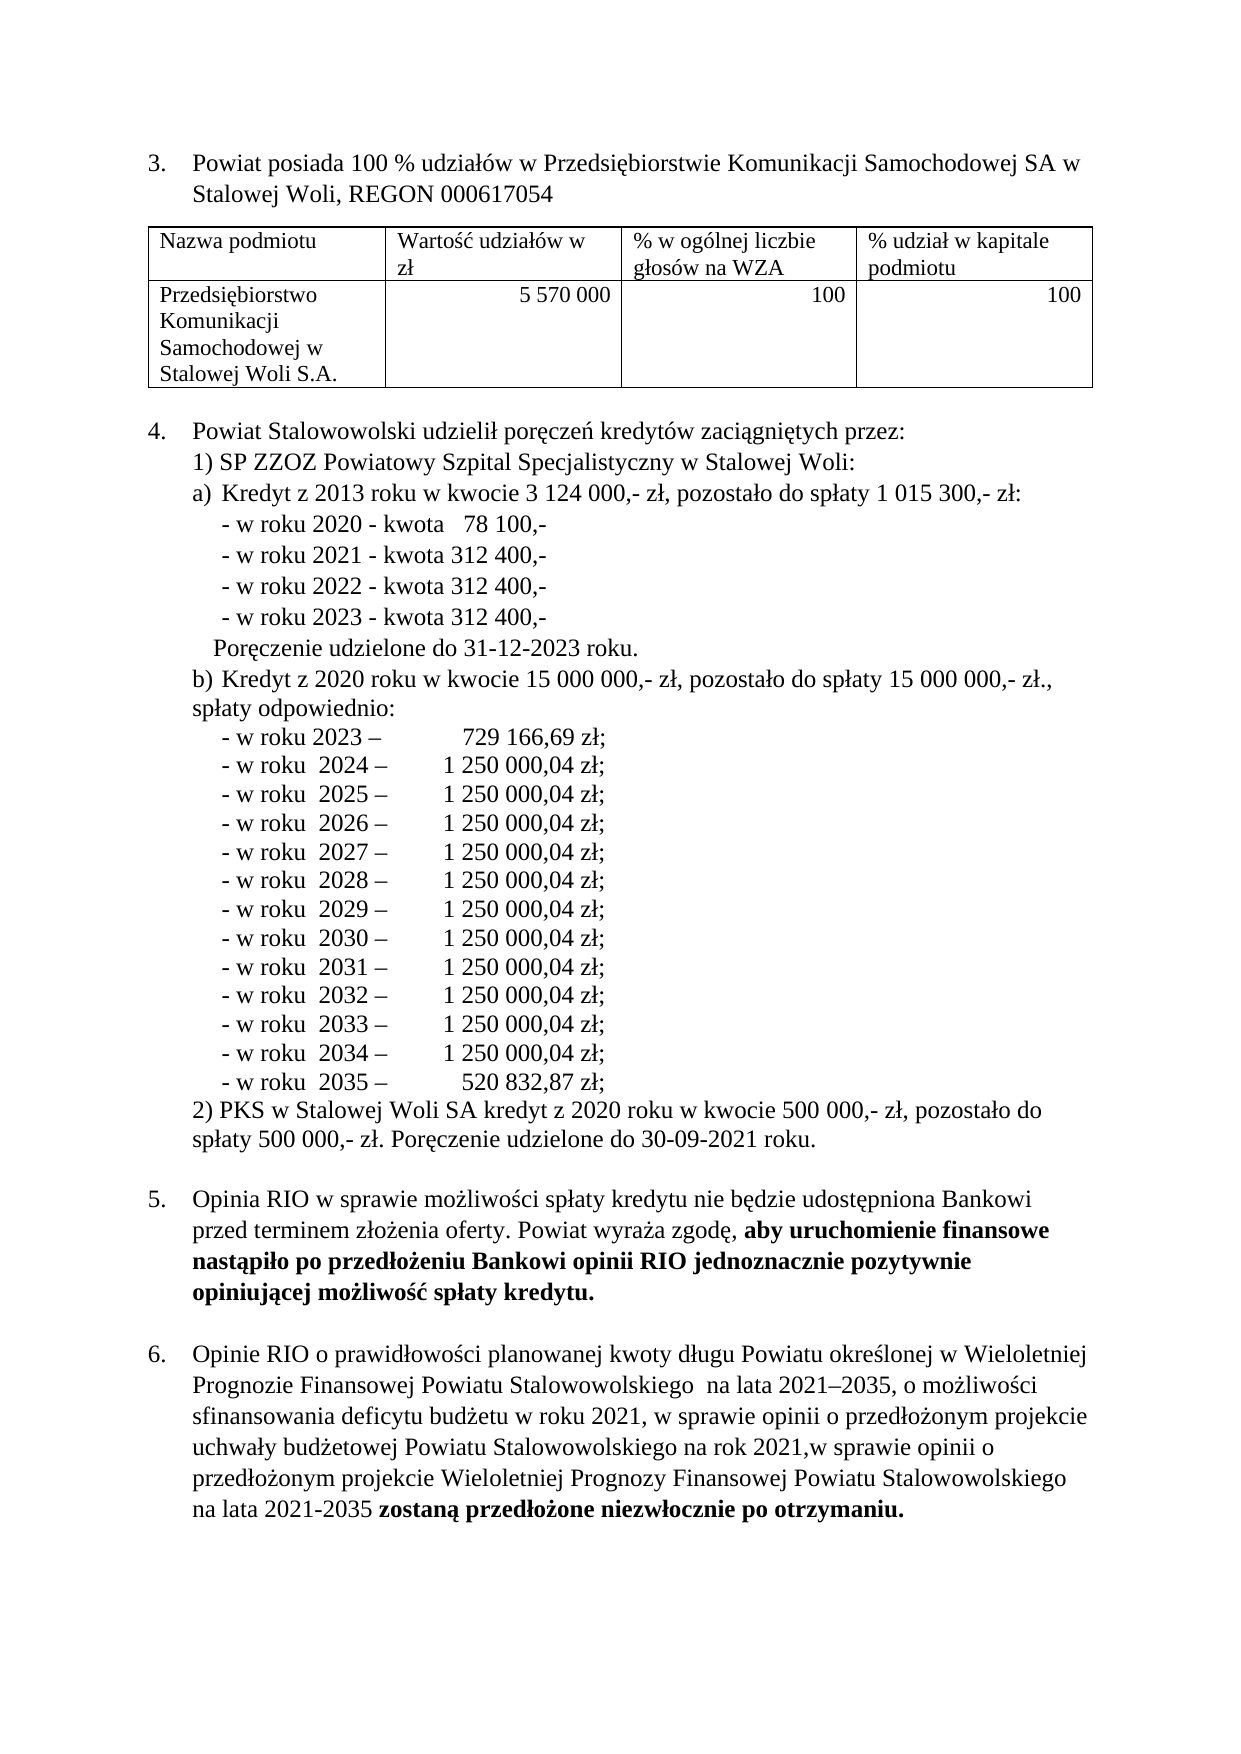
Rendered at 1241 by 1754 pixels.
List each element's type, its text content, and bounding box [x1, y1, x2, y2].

table_header Wartość udziałów w zł [386, 228, 621, 280]
text - w roku 2035 – 520 832,87 zł; [192, 1067, 1093, 1096]
list Kredyt z 2020 roku w kwocie 15 000 000,- zł, pozostało do spłaty 15 000 000,- zł., spłaty odpowiednio: [192, 664, 1093, 722]
text - w roku 2033 – 1 250 000,04 zł; [192, 1009, 1093, 1038]
text - w roku 2032 – 1 250 000,04 zł; [192, 981, 1093, 1009]
list Powiat posiada 100 % udziałów w Przedsiębiorstwie Komunikacji Samochodowej SA w Stalowej Woli, REGON 000617054 [148, 148, 1093, 207]
text - w roku 2027 – 1 250 000,04 zł; [192, 837, 1093, 866]
text - w roku 2025 – 1 250 000,04 zł; [192, 779, 1093, 808]
text - w roku 2031 – 1 250 000,04 zł; [192, 952, 1093, 981]
table_header % udział w kapitale podmiotu [857, 228, 1092, 280]
list Opinia RIO w sprawie możliwości spłaty kredytu nie będzie udostępniona Bankowi przed terminem złożenia oferty. Powiat wyraża zgodę, aby uruchomienie finansowe nastąpiło po przedłożeniu Bankowi opinii RIO jednoznacznie pozytywnie opiniującej możliwość spłaty kredytu. [148, 1184, 1093, 1306]
text - w roku 2026 – 1 250 000,04 zł; [192, 808, 1093, 837]
table_cell Przedsiębiorstwo Komunikacji Samochodowej w Stalowej Woli S.A. [149, 281, 385, 387]
list Kredyt z 2013 roku w kwocie 3 124 000,- zł, pozostało do spłaty 1 015 300,- zł: [192, 478, 1093, 507]
list Poręczenie udzielone do 31-12-2023 roku. [207, 633, 1093, 662]
list Opinie RIO o prawidłowości planowanej kwoty długu Powiatu określonej w Wieloletniej Prognozie Finansowej Powiatu Stalowowolskiego na lata 2021–2035, o możliwości sfinansowania deficytu budżetu w roku 2021, w sprawie opinii o przedłożonym projekcie uchwały budżetowej Powiatu Stalowowolskiego na rok 2021,w sprawie opinii o przedłożonym projekcie Wieloletniej Prognozy Finansowej Powiatu Stalowowolskiego na lata 2021-2035 zostaną przedłożone niezwłocznie po otrzymaniu. [148, 1339, 1093, 1523]
list Powiat Stalowowolski udzielił poręczeń kredytów zaciągniętych przez: [148, 416, 1093, 445]
text 2) PKS w Stalowej Woli SA kredyt z 2020 roku w kwocie 500 000,- zł, pozostało do spłaty 500 000,- zł. Poręczenie udzielone do 30-09-2021 roku. [192, 1096, 1093, 1153]
list - w roku 2020 - kwota 78 100,- [221, 509, 1093, 538]
list 1) SP ZZOZ Powiatowy Szpital Specjalistyczny w Stalowej Woli: [192, 447, 1093, 476]
text - w roku 2023 – 729 166,69 zł; [192, 722, 1093, 751]
text - w roku 2034 – 1 250 000,04 zł; [192, 1038, 1093, 1067]
text - w roku 2028 – 1 250 000,04 zł; [192, 866, 1093, 894]
list - w roku 2023 - kwota 312 400,- [221, 602, 1093, 631]
text - w roku 2029 – 1 250 000,04 zł; [192, 894, 1093, 923]
list - w roku 2022 - kwota 312 400,- [221, 571, 1093, 600]
list - w roku 2021 - kwota 312 400,- [221, 540, 1093, 569]
table_cell 100 [857, 281, 1092, 387]
table_header Nazwa podmiotu [149, 228, 385, 280]
text - w roku 2024 – 1 250 000,04 zł; [192, 751, 1093, 779]
table_header % w ogólnej liczbie głosów na WZA [622, 228, 856, 280]
table_cell 100 [622, 281, 856, 387]
text - w roku 2030 – 1 250 000,04 zł; [192, 923, 1093, 952]
table_cell 5 570 000 [386, 281, 621, 387]
